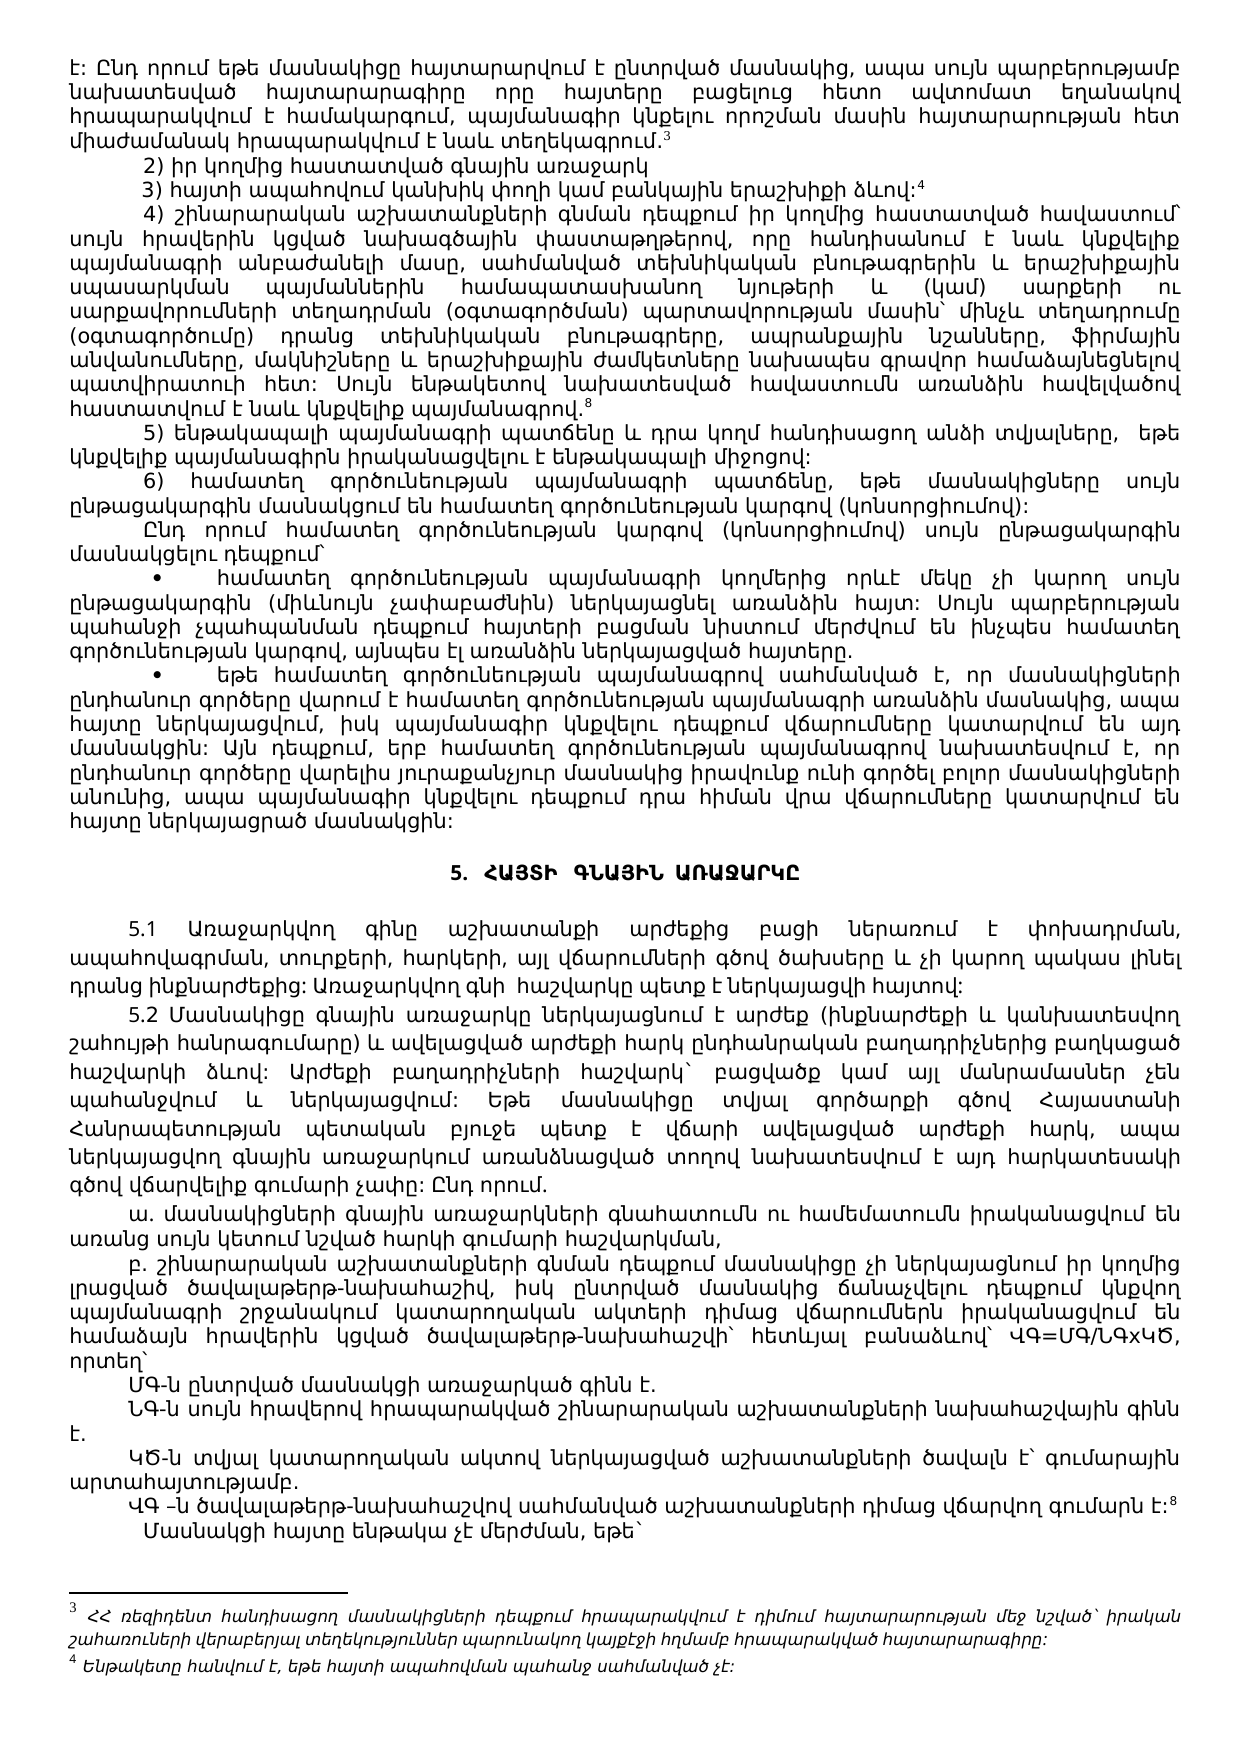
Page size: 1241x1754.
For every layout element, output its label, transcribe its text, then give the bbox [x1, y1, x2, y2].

text 6) համատեղ գործունեության պայմանագրի պատճենը, եթե մասնակիցները սույն ընթացակարգին մասնակցում են համատեղ գործունեության կարգով (կոնսորցիումով): [69, 469, 1181, 518]
text 3) հայտի ապահովում կանխիկ փողի կամ բանկային երաշխիքի ձևով: [69, 178, 1181, 202]
list եթե համատեղ գործունեության պայմանագրով սահմանված է, որ մասնակիցների ընդհանուր գործերը վարում է համատեղ գործունեության պայմանագրի առանձին մասնակից, ապա հայտը ներկայացվում, իսկ պայմանագիր կնքվելու դեպքում վճարումները կատարվում են այդ մասնակցին: Այն դեպքում, երբ համատեղ գործունեության պայմանագրով նախատեսվում է, որ ընդհանուր գործերը վարելիս յուրաքանչյուր մասնակից իրավունք ունի գործել բոլոր մասնակիցների անունից, ապա պայմանագիր կնքվելու դեպքում դրա հիման վրա վճարումները կատարվում են հայտը ներկայացրած մասնակցին: [69, 663, 1181, 833]
text 5.1 Առաջարկվող գինը աշխատանքի արժեքից բացի ներառում է փոխադրման, ապահովագրման, տուրքերի, հարկերի, այլ վճարումների գծով ծախսերը և չի կարող պակաս լինել դրանց ինքնարժեքից: Առաջարկվող գնի հաշվարկը պետք է ներկայացվի հայտով: [69, 914, 1181, 1000]
text ՆԳ-ն սույն հրավերով հրապարակված շինարարական աշխատանքների նախահաշվային գինն է. [69, 1397, 1181, 1446]
list համատեղ գործունեության պայմանագրի կողմերից որևէ մեկը չի կարող սույն ընթացակարգին (միևնույն չափաբաժնին) ներկայացնել առանձին հայտ: Սույն պարբերության պահանջի չպահպանման դեպքում հայտերի բացման նիստում մերժվում են ինչպես համատեղ գործունեության կարգով, այնպես էլ առանձին ներկայացված հայտերը. [69, 566, 1181, 663]
text ՄԳ-ն ընտրված մասնակցի առաջարկած գինն է. [69, 1373, 1181, 1397]
text ա. մասնակիցների գնային առաջարկների գնահատումն ու համեմատումն իրականացվում են առանց սույն կետում նշված հարկի գումարի հաշվարկման, [69, 1199, 1181, 1252]
text 2) իր կողմից հաստատված գնային առաջարկ [69, 154, 1181, 178]
text 4) շինարարական աշխատանքների գնման դեպքում իր կողմից հաստատված հավաստում՝ սույն հրավերին կցված նախագծային փաստաթղթերով, որը հանդիսանում է նաև կնքվելիք պայմանագրի անբաժանելի մասը, սահմանված տեխնիկական բնութագրերին և երաշխիքային սպասարկման պայմաններին համապատասխանող նյութերի և (կամ) սարքերի ու սարքավորումների տեղադրման (օգտագործման) պարտավորության մասին՝ մինչև տեղադրումը (օգտագործումը) դրանց տեխնիկական բնութագրերը, ապրանքային նշանները, ֆիրմային անվանումները, մակնիշները և երաշխիքային ժամկետները նախապես գրավոր համաձայնեցնելով պատվիրատուի հետ: Սույն ենթակետով նախատեսված հավաստումն առանձին հավելվածով հաստատվում է նաև կնքվելիք պայմանագրով.8 [69, 202, 1181, 421]
text Ընդ որում համատեղ գործունեության կարգով (կոնսորցիումով) սույն ընթացակարգին մասնակցելու դեպքում՝ [69, 518, 1181, 566]
text ԿԾ-ն տվյալ կատարողական ակտով ներկայացված աշխատանքների ծավալն է՝ գումարային արտահայտությամբ. [69, 1446, 1181, 1494]
text բ. շինարարական աշխատանքների գնման դեպքում մասնակիցը չի ներկայացնում իր կողմից լրացված ծավալաթերթ-նախահաշիվ, իսկ ընտրված մասնակից ճանաչվելու դեպքում կնքվող պայմանագրի շրջանակում կատարողական ակտերի դիմաց վճարումներն իրականացվում են համաձայն հրավերին կցված ծավալաթերթ-նախահաշվի՝ հետևյալ բանաձևով՝ ՎԳ=ՄԳ/ՆԳxԿԾ, որտեղ՝ [69, 1252, 1181, 1373]
text 5.2 Մասնակիցը գնային առաջարկը ներկայացնում է արժեք (ինքնարժեքի և կանխատեսվող շահույթի հանրագումարը) և ավելացված արժեքի հարկ ընդհանրական բաղադրիչներից բաղկացած հաշվարկի ձևով: Արժեքի բաղադրիչների հաշվարկ` բացվածք կամ այլ մանրամասներ չեն պահանջվում և ներկայացվում: Եթե մասնակիցը տվյալ գործարքի գծով Հայաստանի Հանրապետության պետական բյուջե պետք է վճարի ավելացված արժեքի հարկ, ապա ներկայացվող գնային առաջարկում առանձնացված տողով նախատեսվում է այդ հարկատեսակի գծով վճարվելիք գումարի չափը: Ընդ որում. [69, 1000, 1181, 1199]
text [69, 56, 1181, 154]
text Մասնակցի հայտը ենթակա չէ մերժման, եթե` [69, 1519, 1181, 1543]
text 5. ՀԱՅՏԻ ԳՆԱՅԻՆ ԱՌԱՋԱՐԿԸ [69, 858, 1181, 886]
text 5) ենթակապալի պայմանագրի պատճենը և դրա կողմ հանդիսացող անձի տվյալները, եթե կնքվելիք պայմանագիրն իրականացվելու է ենթակապալի միջոցով: [69, 421, 1181, 469]
text ՎԳ –ն ծավալաթերթ-նախահաշվով սահմանված աշխատանքների դիմաց վճարվող գումարն է:8 [69, 1494, 1181, 1519]
